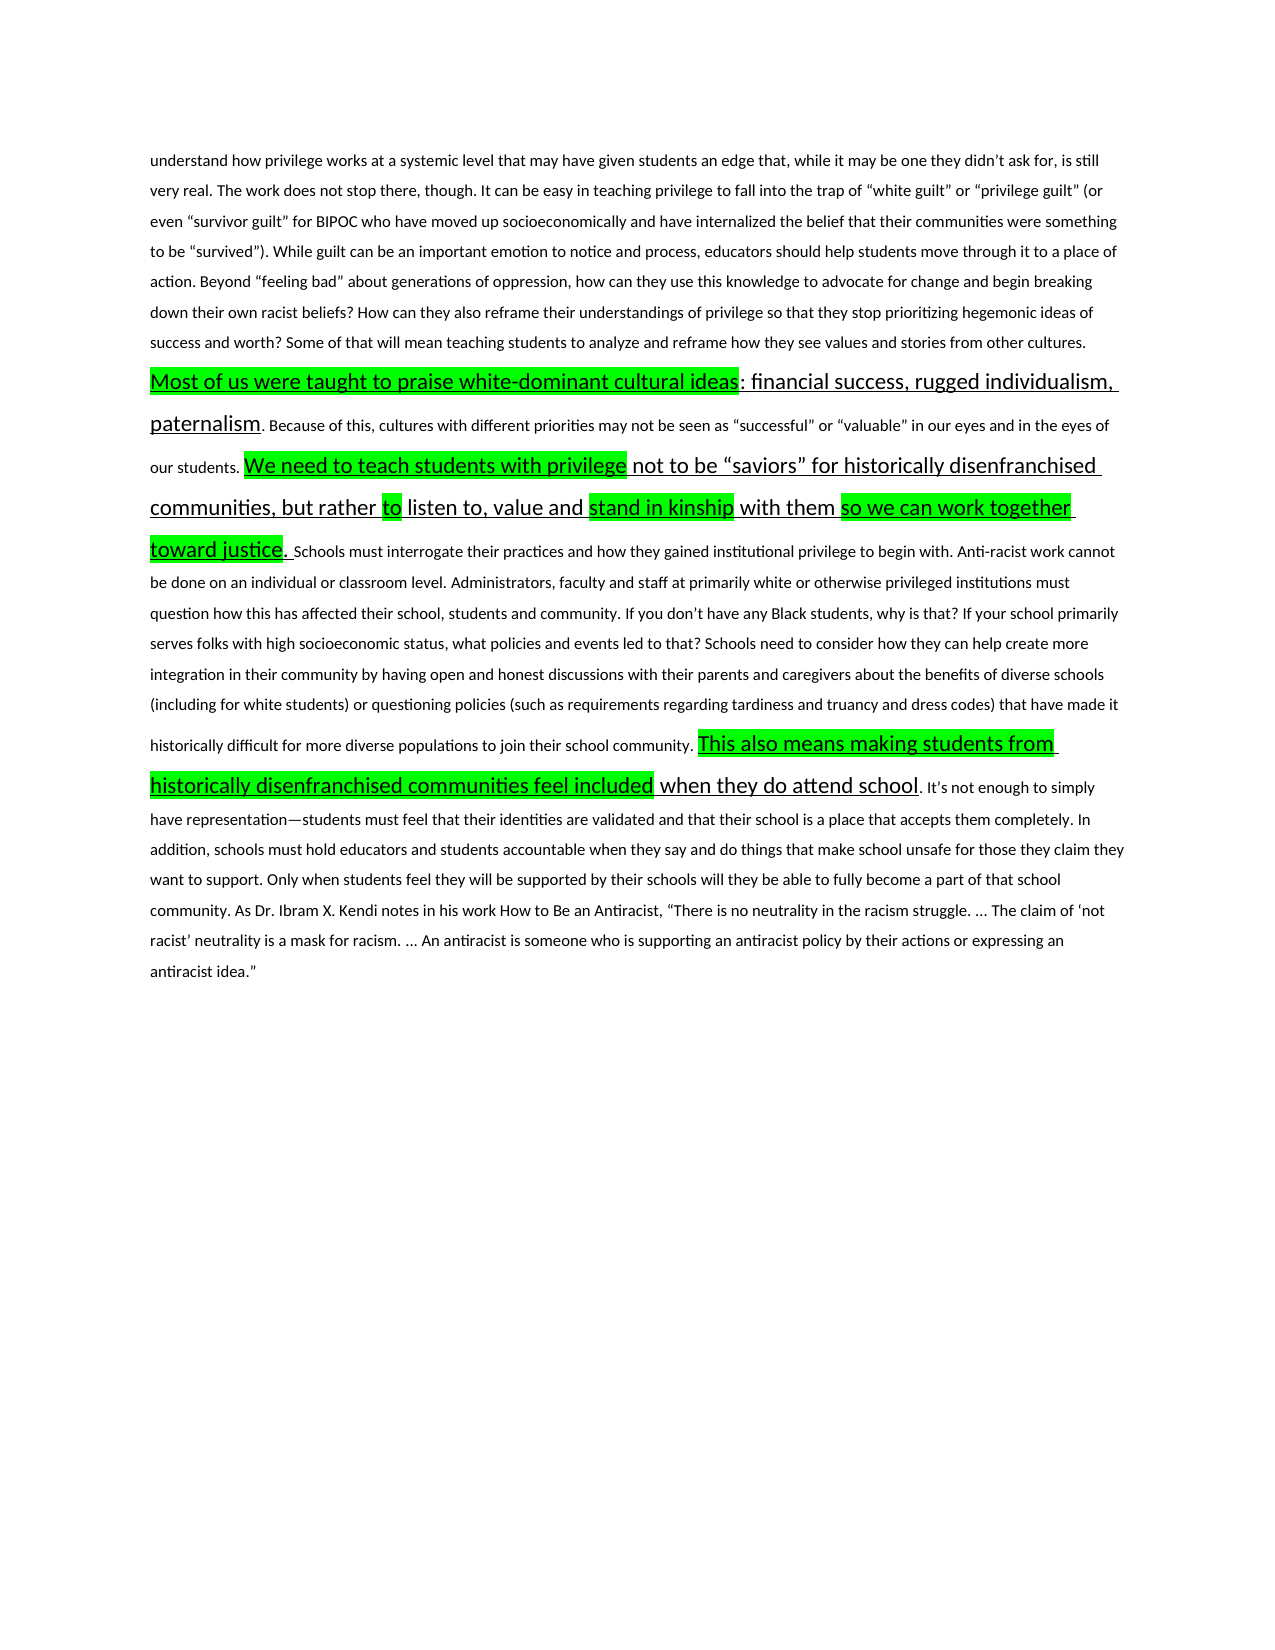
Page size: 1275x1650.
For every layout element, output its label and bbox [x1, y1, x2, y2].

text [150, 150, 1125, 981]
